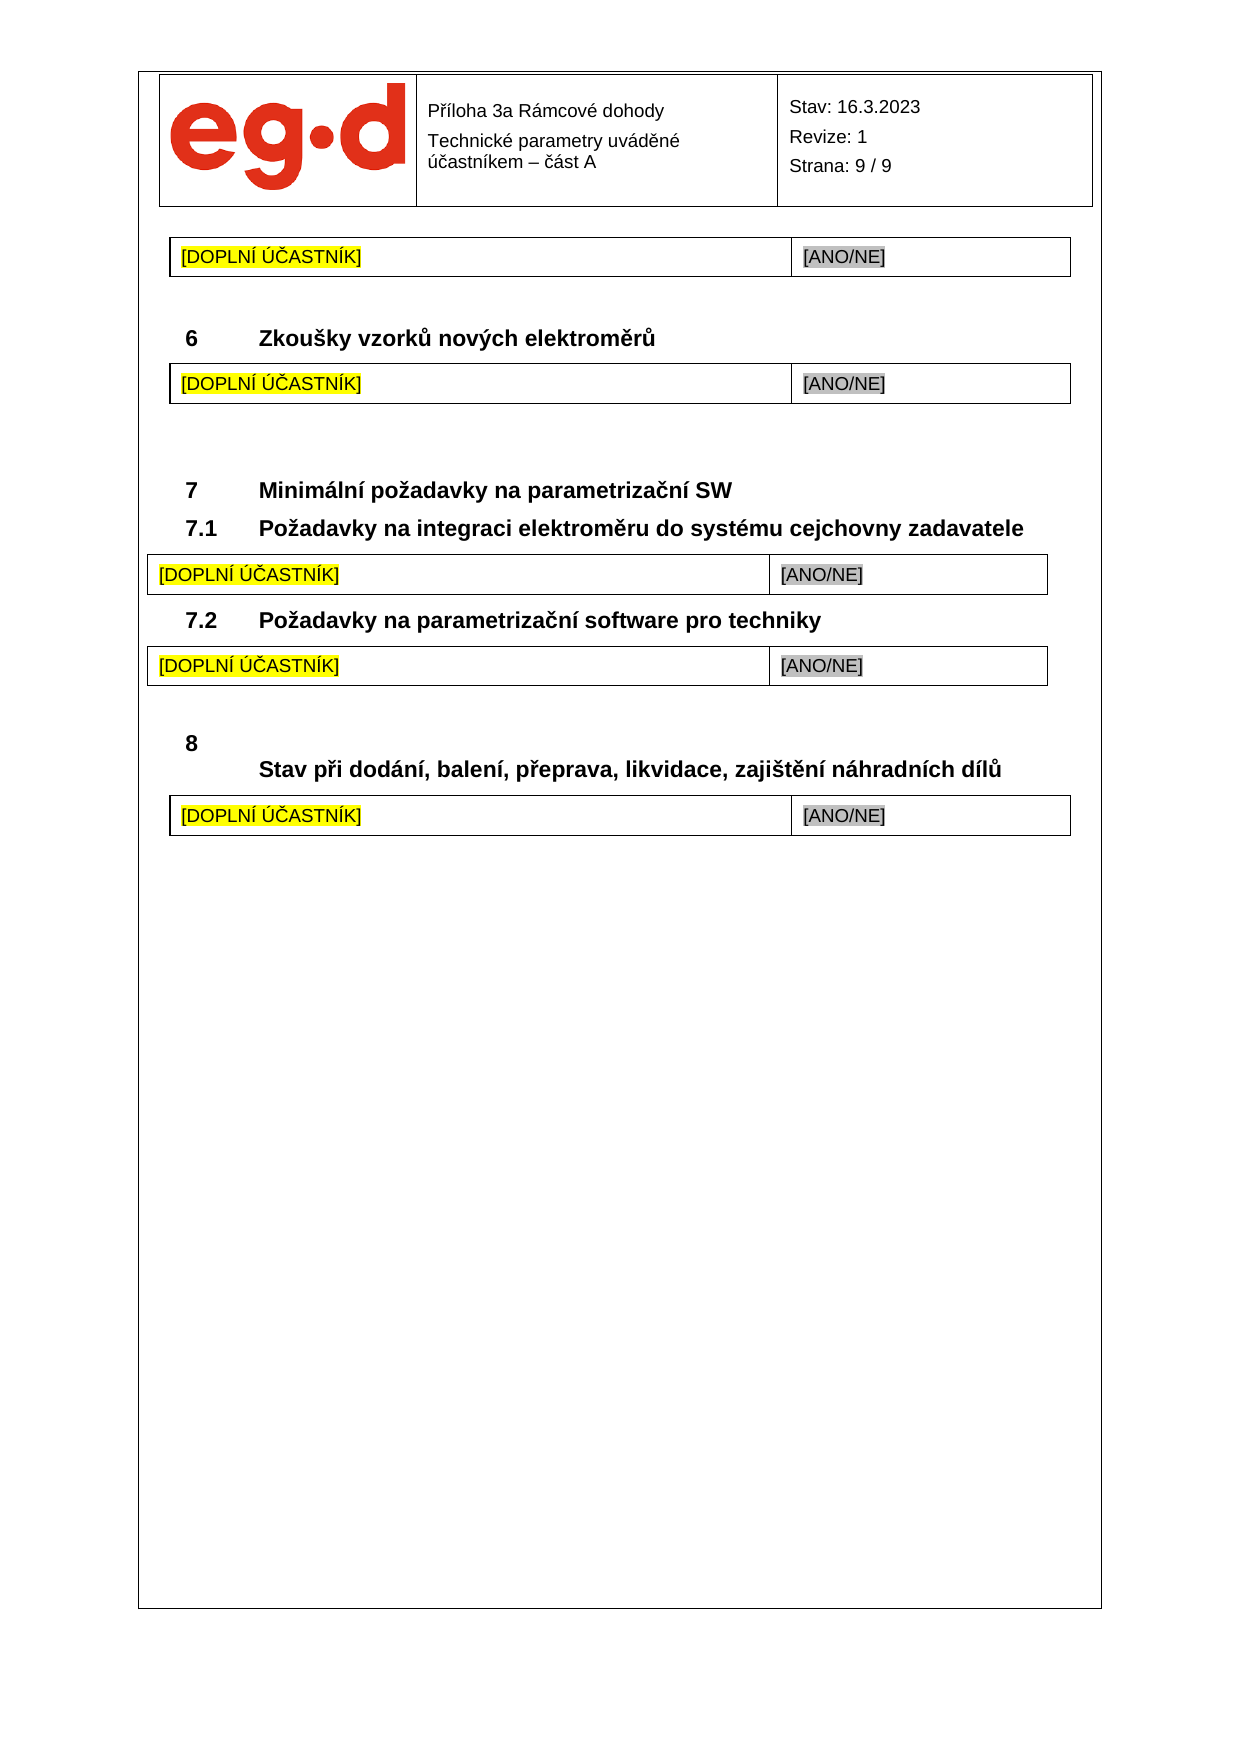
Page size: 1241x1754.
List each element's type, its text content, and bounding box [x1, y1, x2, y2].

table_header [ANO/NE] [792, 796, 1070, 834]
table_header [ANO/NE] [770, 647, 1047, 685]
subtitle Minimální požadavky na parametrizační SW [185, 477, 1093, 503]
picture [170, 83, 406, 190]
subtitle Požadavky na integraci elektroměru do systému cejchovny zadavatele [185, 515, 1093, 542]
table_header [ANO/NE] [792, 238, 1070, 276]
subtitle Zkoušky vzorků nových elektroměrů [185, 324, 1093, 351]
table_header [ANO/NE] [792, 364, 1070, 403]
table_header [DOPLNÍ ÚČASTNÍK] [171, 364, 791, 403]
table_header [DOPLNÍ ÚČASTNÍK] [148, 647, 769, 685]
subtitle Požadavky na parametrizační software pro techniky [185, 607, 1093, 633]
table_header [DOPLNÍ ÚČASTNÍK] [148, 555, 769, 593]
table_header [ANO/NE] [770, 555, 1047, 593]
table_header [DOPLNÍ ÚČASTNÍK] [171, 238, 791, 276]
subtitle Stav při dodání, balení, přeprava, likvidace, zajištění náhradních dílů [185, 730, 1093, 783]
table_header [DOPLNÍ ÚČASTNÍK] [171, 796, 791, 834]
